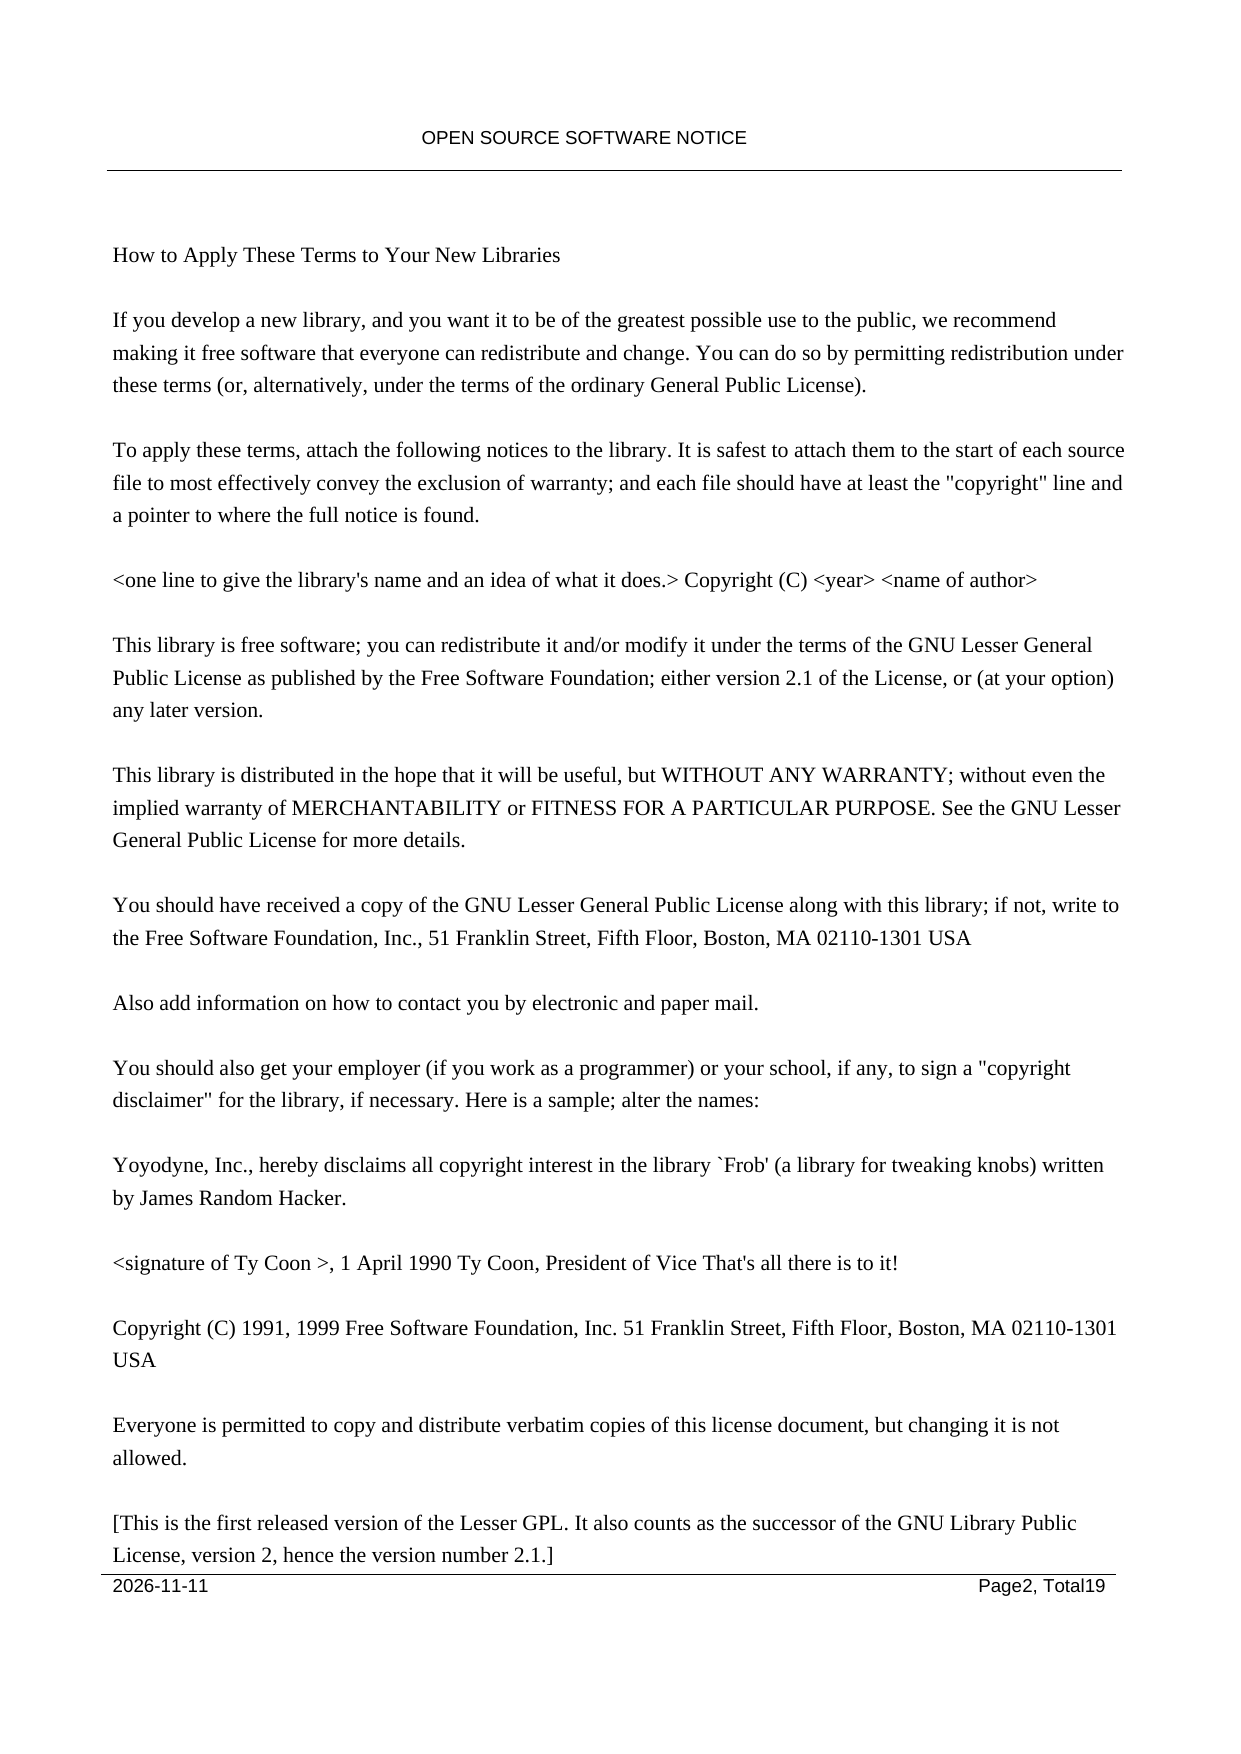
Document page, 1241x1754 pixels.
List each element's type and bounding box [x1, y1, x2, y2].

text [112, 206, 1128, 1571]
